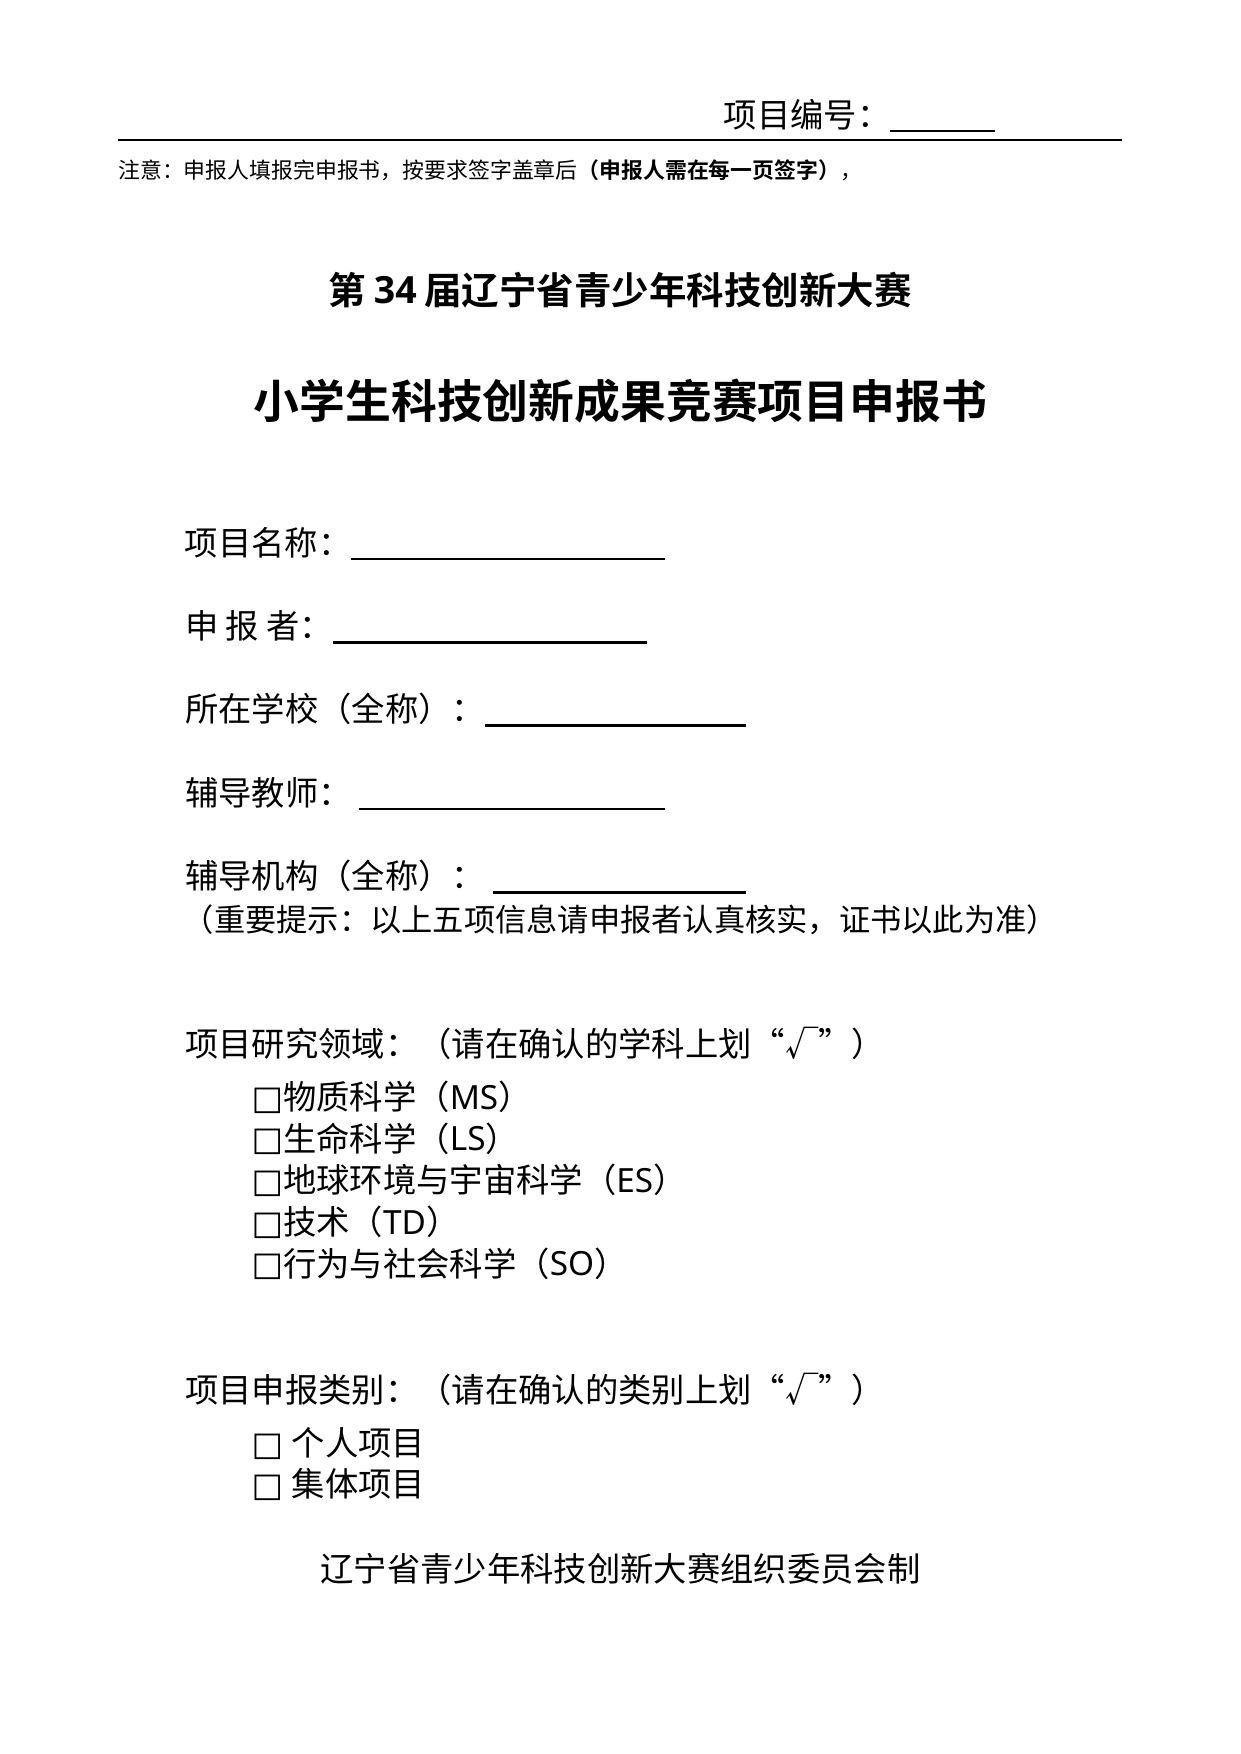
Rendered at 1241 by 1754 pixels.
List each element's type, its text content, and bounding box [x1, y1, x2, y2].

text 项目研究领域：（请在确认的学科上划“√”） [118, 1023, 1122, 1065]
text 辽宁省青少年科技创新大赛组织委员会制 [118, 1548, 1122, 1590]
text 申 报 者： [118, 606, 1122, 648]
text □ 个人项目 [118, 1423, 1122, 1465]
text 辅导机构（全称）： [118, 856, 1122, 898]
text 项目名称： [184, 523, 1122, 565]
text □物质科学（MS） [118, 1077, 1122, 1119]
text 小学生科技创新成果竞赛项目申报书 [118, 366, 1122, 432]
text □行为与社会科学（SO） [118, 1244, 1122, 1286]
text □技术（TD） [118, 1202, 1122, 1244]
text □生命科学（LS） [118, 1119, 1122, 1161]
text 项目申报类别：（请在确认的类别上划“√”） [118, 1369, 1122, 1411]
text 第34届辽宁省青少年科技创新大赛 [118, 260, 1122, 315]
text 辅导教师： [118, 773, 1122, 815]
text 所在学校（全称）： [118, 690, 1122, 731]
text （重要提示：以上五项信息请申报者认真核实，证书以此为准） [118, 898, 1122, 940]
text □地球环境与宇宙科学（ES） [118, 1161, 1122, 1202]
text 注意：申报人填报完申报书，按要求签字盖章后（申报人需在每一页签字）， [118, 153, 1089, 185]
text □ 集体项目 [118, 1465, 1122, 1506]
